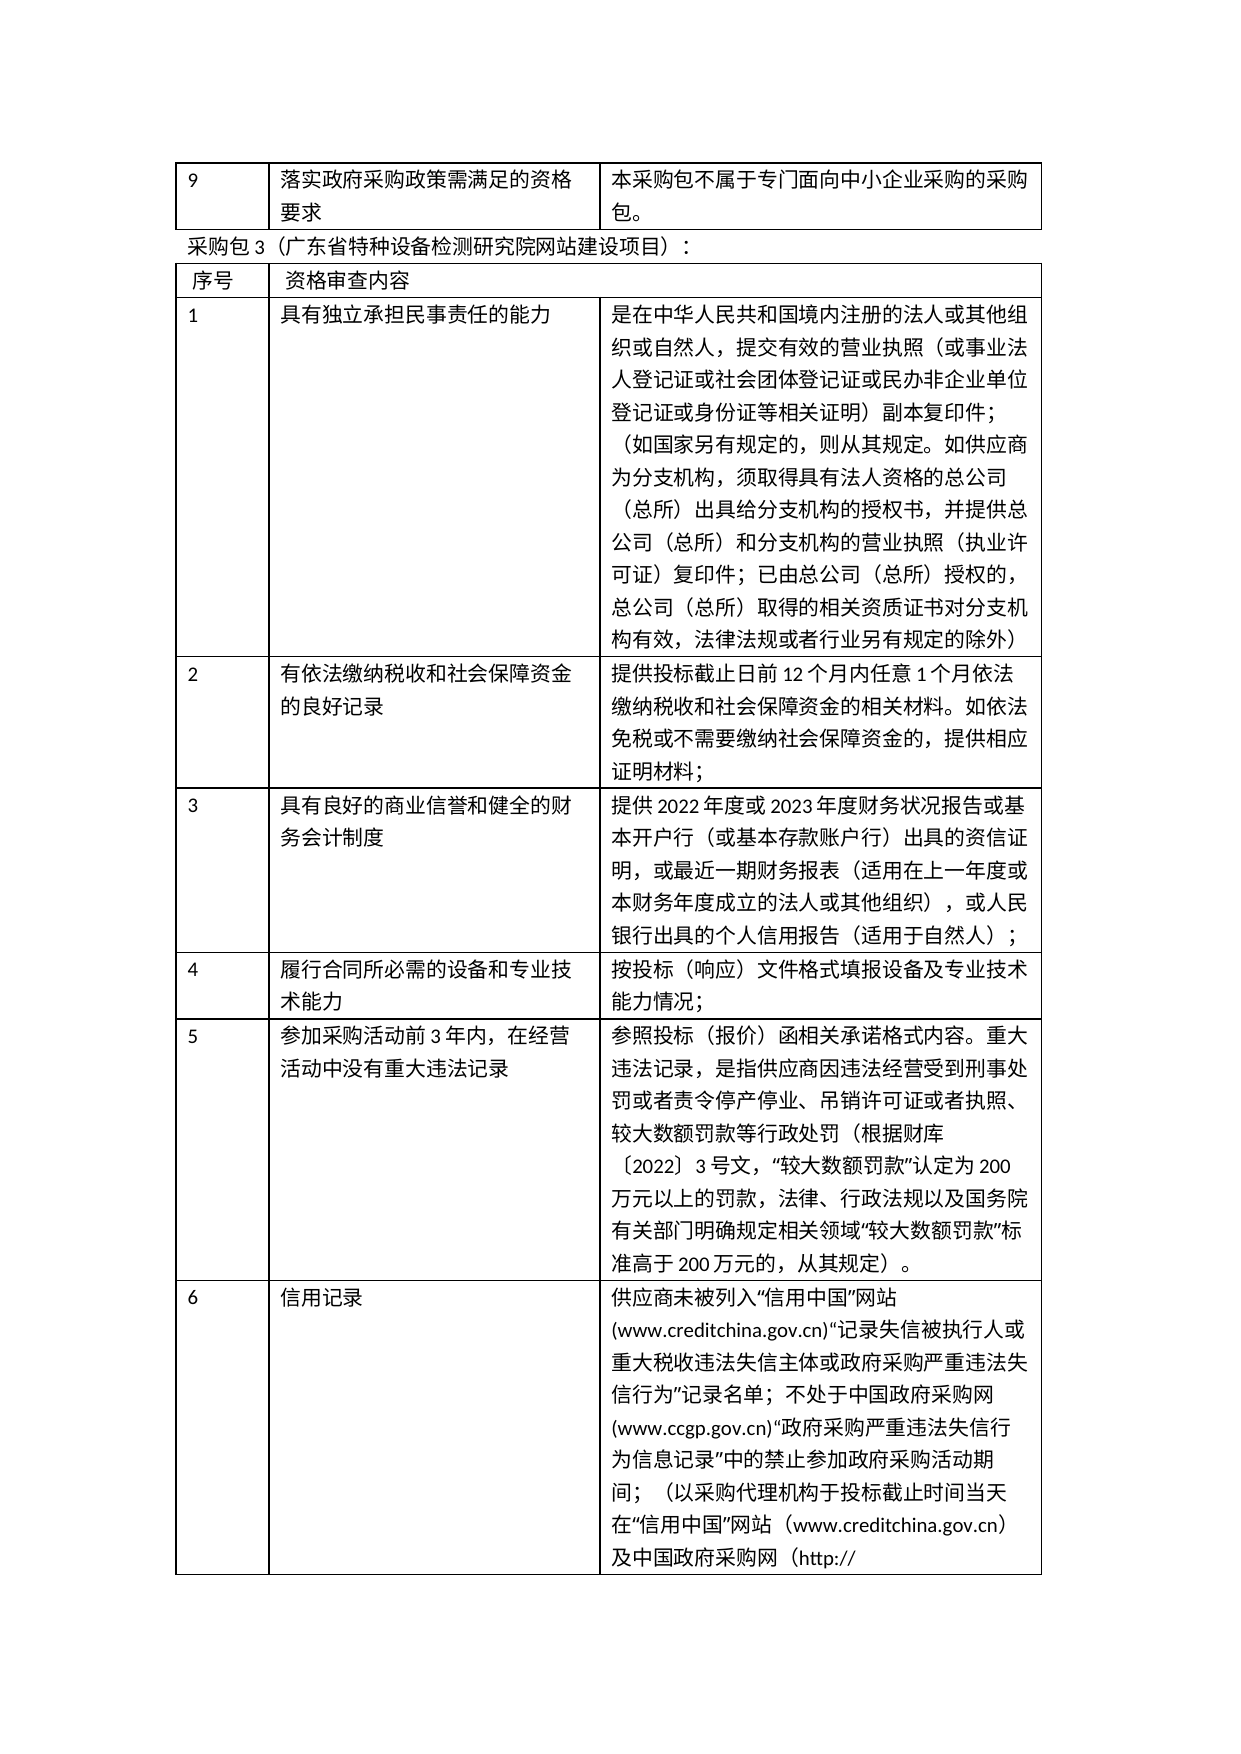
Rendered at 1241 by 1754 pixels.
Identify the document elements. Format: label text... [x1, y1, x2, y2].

table_header 资格审查内容 [270, 264, 1041, 297]
table_cell 9 [177, 164, 268, 228]
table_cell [601, 1281, 1041, 1573]
table_header 序号 [177, 264, 268, 297]
table_cell 提供2022年度或2023年度财务状况报告或基本开户行（或基本存款账户行）出具的资信证明，或最近一期财务报表（适用在上一年度或本财务年度成立的法人或其他组织），或人民银行出具的个人信用报告（适用于自然人）； [601, 789, 1041, 951]
table_cell 履行合同所必需的设备和专业技术能力 [270, 953, 599, 1018]
table_cell 具有独立承担民事责任的能力 [270, 298, 599, 656]
table_cell 6 [177, 1281, 268, 1573]
table_cell 有依法缴纳税收和社会保障资金的良好记录 [270, 657, 599, 787]
text 采购包3（广东省特种设备检测研究院网站建设项目）： [187, 230, 1053, 263]
table_cell 落实政府采购政策需满足的资格要求 [270, 164, 599, 228]
table_cell 按投标（响应）文件格式填报设备及专业技术能力情况； [601, 953, 1041, 1018]
table_cell 提供投标截止日前12个月内任意1个月依法缴纳税收和社会保障资金的相关材料。如依法免税或不需要缴纳社会保障资金的，提供相应证明材料； [601, 657, 1041, 787]
table_cell 是在中华人民共和国境内注册的法人或其他组织或自然人，提交有效的营业执照（或事业法人登记证或社会团体登记证或民办非企业单位登记证或身份证等相关证明）副本复印件；（如国家另有规定的，则从其规定。如供应商为分支机构，须取得具有法人资格的总公司（总所）出具给分支机构的授权书，并提供总公司（总所）和分支机构的营业执照（执业许可证）复印件；已由总公司（总所）授权的，总公司（总所）取得的相关资质证书对分支机构有效，法律法规或者行业另有规定的除外） [601, 298, 1041, 656]
table_cell 3 [177, 789, 268, 951]
table_cell 具有良好的商业信誉和健全的财务会计制度 [270, 789, 599, 951]
table_cell 4 [177, 953, 268, 1018]
table_cell 信用记录 [270, 1281, 599, 1573]
table_cell 5 [177, 1020, 268, 1279]
table_cell 参加采购活动前3年内，在经营活动中没有重大违法记录 [270, 1020, 599, 1279]
table_cell 2 [177, 657, 268, 787]
table_cell 1 [177, 298, 268, 656]
table_cell 本采购包不属于专门面向中小企业采购的采购包。 [601, 164, 1041, 228]
table_cell 参照投标（报价）函相关承诺格式内容。重大违法记录，是指供应商因违法经营受到刑事处罚或者责令停产停业、吊销许可证或者执照、较大数额罚款等行政处罚（根据财库〔2022〕3号文，“较大数额罚款”认定为200万元以上的罚款，法律、行政法规以及国务院有关部门明确规定相关领域“较大数额罚款”标准高于200万元的，从其规定）。 [601, 1020, 1041, 1279]
